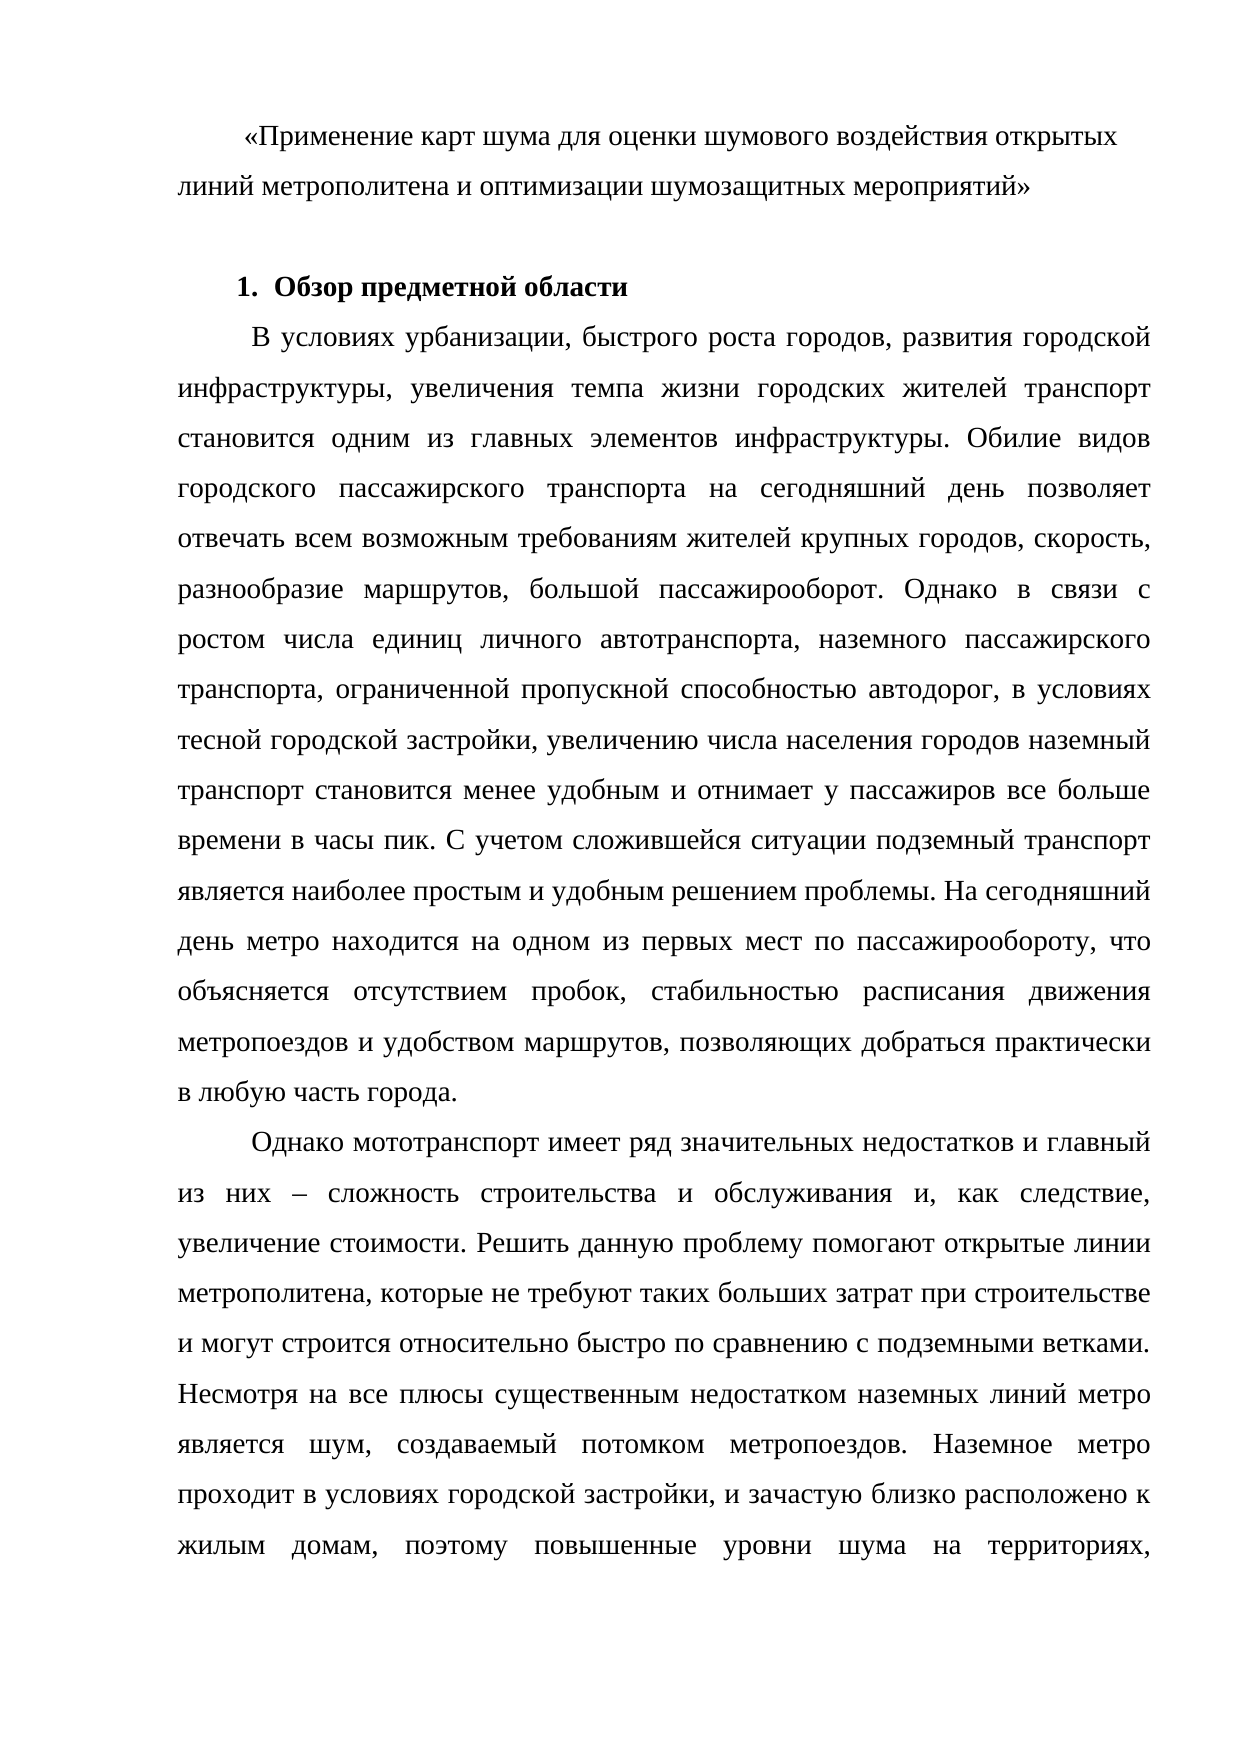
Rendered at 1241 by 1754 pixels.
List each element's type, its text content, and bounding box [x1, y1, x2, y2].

list Обзор предметной области [236, 269, 1152, 303]
text В условиях урбанизации, быстрого роста городов, развития городской инфраструктуры, увеличения темпа жизни городских жителей транспорт становится одним из главных элементов инфраструктуры. Обилие видов городского пассажирского транспорта на сегодняшний день позволяет отвечать всем возможным требованиям жителей крупных городов, скорость, разнообразие маршрутов, большой пассажирооборот. Однако в связи с ростом числа единиц личного автотранспорта, наземного пассажирского транспорта, ограниченной пропускной способностью автодорог, в условиях тесной городской застройки, увеличению числа населения городов наземный транспорт становится менее удобным и отнимает у пассажиров все больше времени в часы пик. С учетом сложившейся ситуации подземный транспорт является наиболее простым и удобным решением проблемы. На сегодняшний день метро находится на одном из первых мест по пассажирообороту, что объясняется отсутствием пробок, стабильностью расписания движения метропоездов и удобством маршрутов, позволяющих добраться практически в любую часть города. [177, 319, 1152, 1108]
text «Применение карт шума для оценки шумового воздействия открытых линий метрополитена и оптимизации шумозащитных мероприятий» [177, 118, 1152, 202]
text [177, 1124, 1152, 1560]
